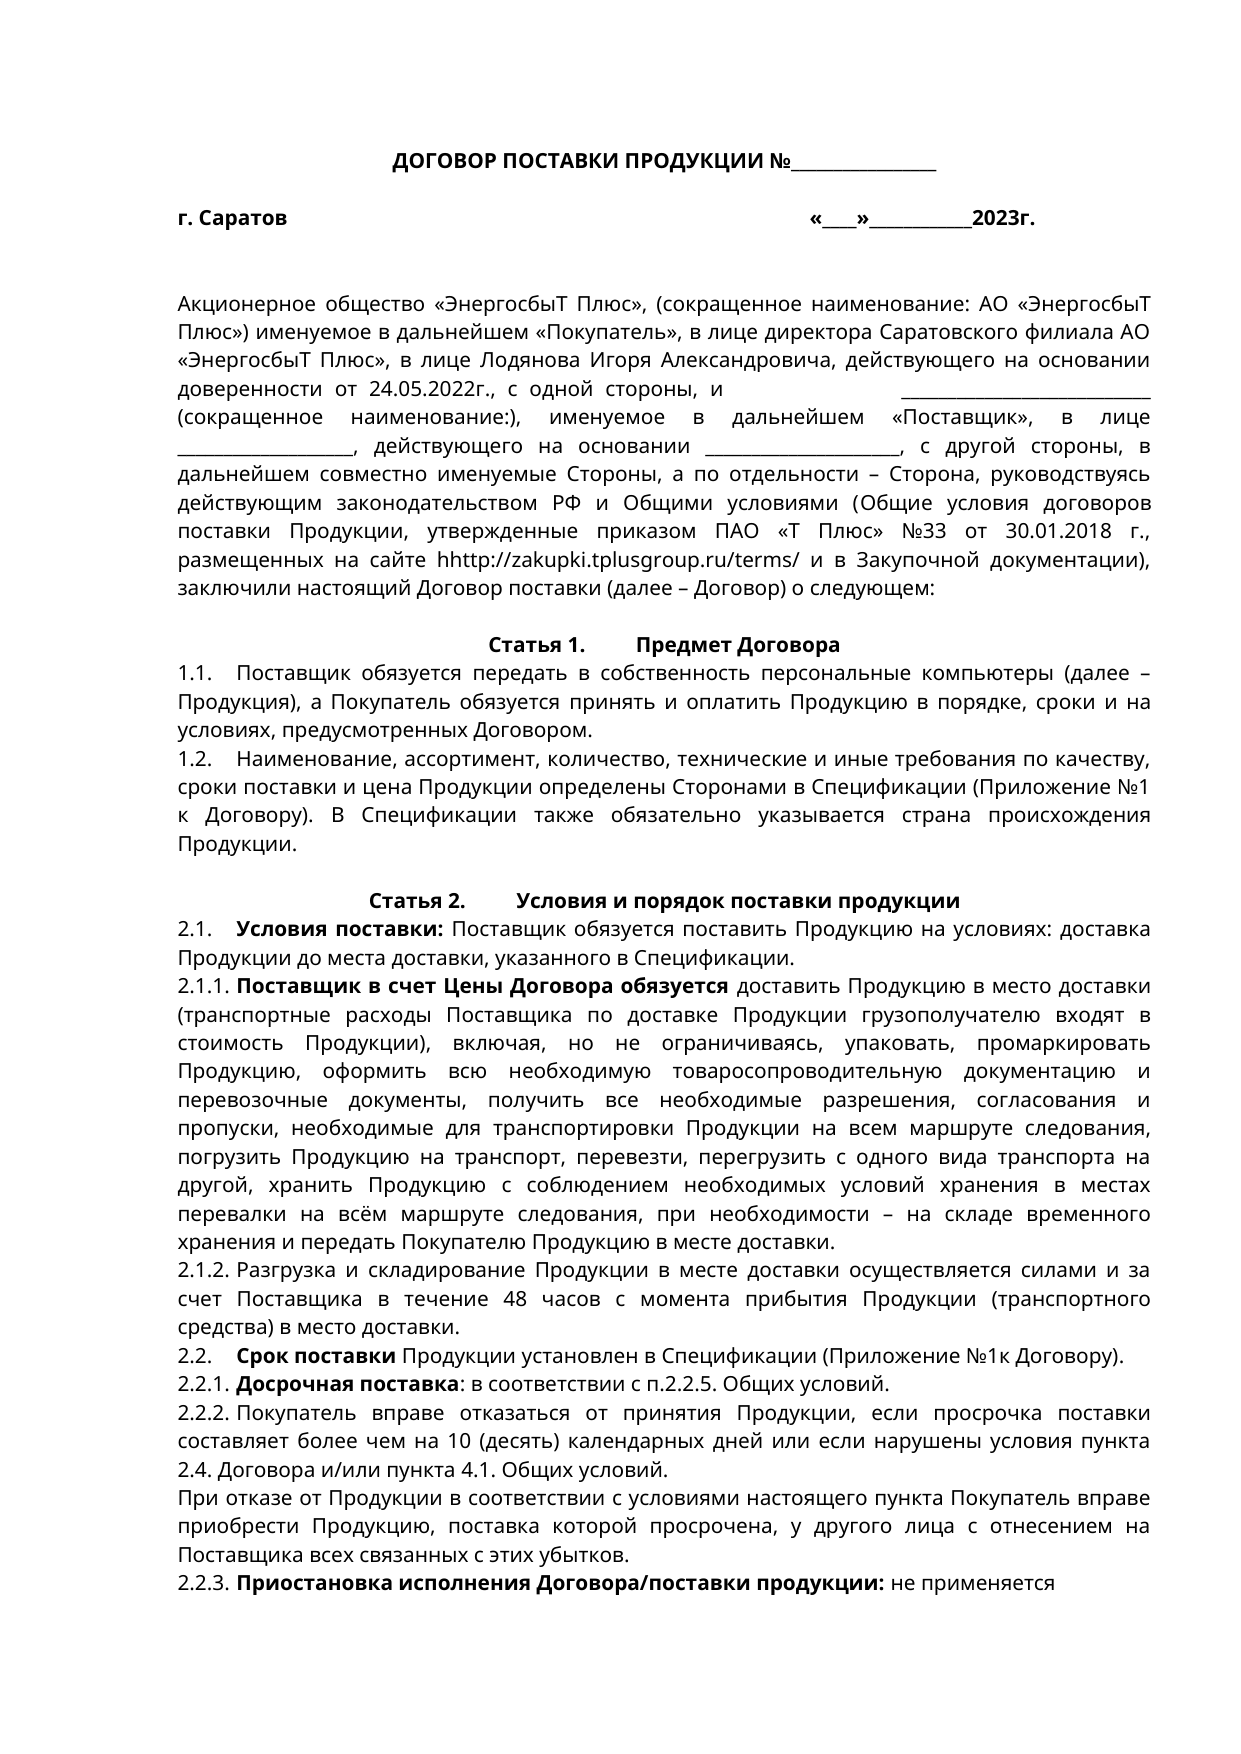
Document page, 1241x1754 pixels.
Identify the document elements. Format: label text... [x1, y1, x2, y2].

list Срок поставки Продукции установлен в Спецификации (Приложение №1к Договору). [177, 1341, 1152, 1369]
list Покупатель вправе отказаться от принятия Продукции, если просрочка поставки составляет более чем на 10 (десять) календарных дней или если нарушены условия пункта 2.4. Договора и/или пункта 4.1. Общих условий. [177, 1398, 1152, 1483]
list Поставщик обязуется передать в собственность персональные компьютеры (далее – Продукция), а Покупатель обязуется принять и оплатить Продукцию в порядке, сроки и на условиях, предусмотренных Договором. [177, 658, 1152, 744]
list Наименование, ассортимент, количество, технические и иные требования по качеству, сроки поставки и цена Продукции определены Сторонами в Спецификации (Приложение №1 к Договору). В Спецификации также обязательно указывается страна происхождения Продукции. [177, 744, 1152, 857]
list Поставщик в счет Цены Договора обязуется доставить Продукцию в место доставки (транспортные расходы Поставщика по доставке Продукции грузополучателю входят в стоимость Продукции), включая, но не ограничиваясь, упаковать, промаркировать Продукцию, оформить всю необходимую товаросопроводительную документацию и перевозочные документы, получить все необходимые разрешения, согласования и пропуски, необходимые для транспортировки Продукции на всем маршруте следования, погрузить Продукцию на транспорт, перевезти, перегрузить с одного вида транспорта на другой, хранить Продукцию с соблюдением необходимых условий хранения в местах перевалки на всём маршруте следования, при необходимости – на складе временного хранения и передать Покупателю Продукцию в месте доставки. [177, 971, 1152, 1256]
list Разгрузка и складирование Продукции в месте доставки осуществляется силами и за счет Поставщика в течение 48 часов с момента прибытия Продукции (транспортного средства) в место доставки. [177, 1256, 1152, 1341]
text г. Саратов «____»____________2023г. [177, 203, 1152, 232]
list Приостановка исполнения Договора/поставки продукции: не применяется [177, 1568, 1152, 1597]
text ДОГОВОР ПОСТАВКИ ПРОДУКЦИИ №_________________ [177, 147, 1152, 175]
text Акционерное общество «ЭнергосбыТ Плюс», (сокращенное наименование: АО «ЭнергосбыТ Плюс») именуемое в дальнейшем «Покупатель», в лице директора Саратовского филиала АО «ЭнергосбыТ Плюс», в лице Лодянова Игоря Александровича, действующего на основании доверенности от 24.05.2022г., с одной стороны, и ___________________________ (сокращенное наименование:), именуемое в дальнейшем «Поставщик», в лице ___________________, действующего на основании _____________________, с другой стороны, в дальнейшем совместно именуемые Стороны, а по отдельности – Сторона, руководствуясь действующим законодательством РФ и Общими условиями (Общие условия договоров поставки Продукции, утвержденные приказом ПАО «Т Плюс» №33 от 30.01.2018 г., размещенных на сайте hhttp://zakupki.tplusgroup.ru/terms/ и в Закупочной документации), заключили настоящий Договор поставки (далее – Договор) о следующем: [177, 289, 1152, 602]
list Досрочная поставка: в соответствии с п.2.2.5. Общих условий. [177, 1369, 1152, 1398]
list Условия поставки: Поставщик обязуется поставить Продукцию на условиях: доставка Продукции до места доставки, указанного в Спецификации. [177, 914, 1152, 971]
list Условия и порядок поставки продукции [177, 886, 1152, 914]
list Предмет Договора [177, 630, 1152, 658]
text При отказе от Продукции в соответствии с условиями настоящего пункта Покупатель вправе приобрести Продукцию, поставка которой просрочена, у другого лица с отнесением на Поставщика всех связанных с этих убытков. [177, 1483, 1152, 1568]
